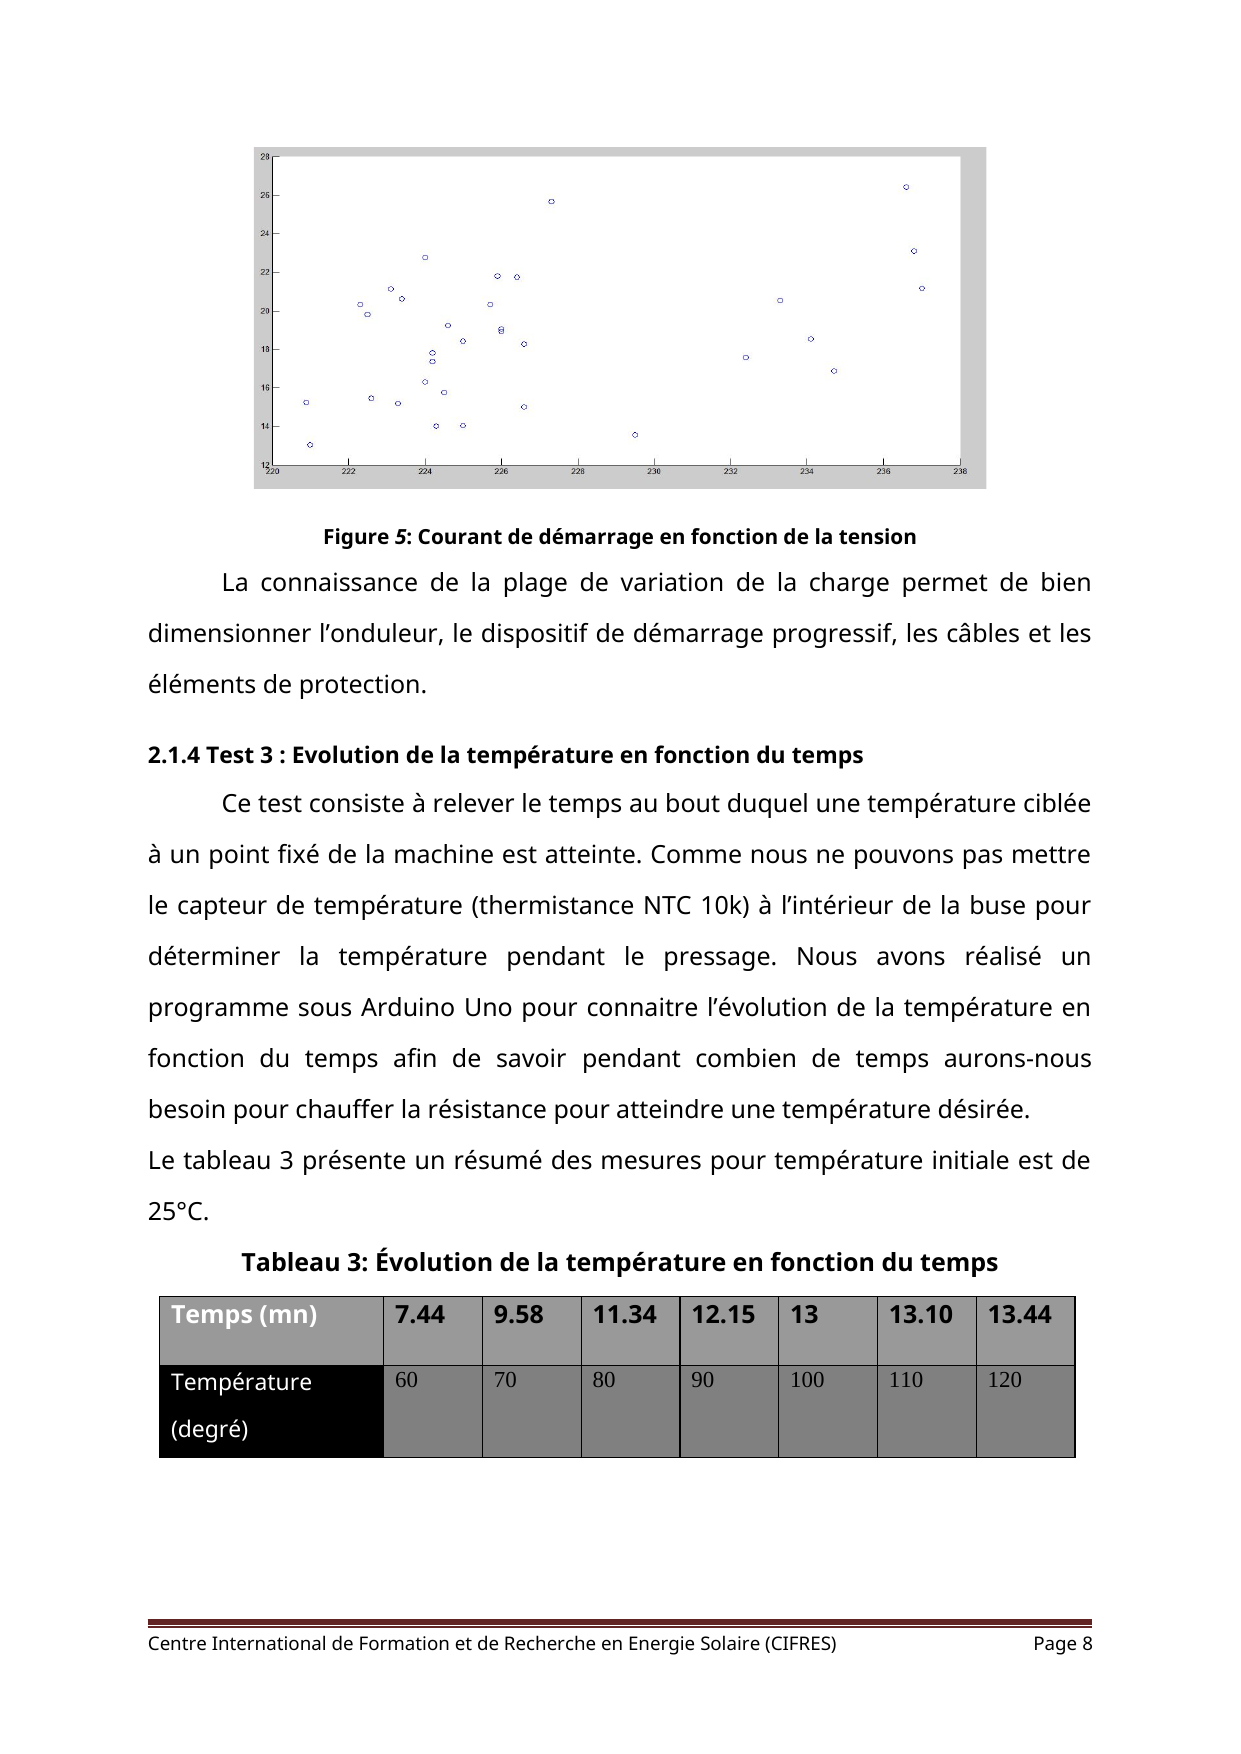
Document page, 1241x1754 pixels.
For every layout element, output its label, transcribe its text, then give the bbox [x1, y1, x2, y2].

table_header Temps (mn) [160, 1297, 383, 1365]
table_header 13.44 [977, 1297, 1074, 1365]
table_cell 100 [779, 1366, 877, 1457]
table_header 9.58 [483, 1297, 581, 1365]
text Tableau 3: Évolution de la température en fonction du temps [148, 1245, 1092, 1279]
text Ce test consiste à relever le temps au bout duquel une température ciblée à un point fixé de la machine est atteinte. Comme nous ne pouvons pas mettre le capteur de température (thermistance NTC 10k) à l’intérieur de la buse pour déterminer la température pendant le pressage. Nous avons réalisé un programme sous Arduino Uno pour connaitre l’évolution de la température en fonction du temps afin de savoir pendant combien de temps aurons-nous besoin pour chauffer la résistance pour atteindre une température désirée. [148, 786, 1092, 1126]
table_header 11.34 [582, 1297, 679, 1365]
text Le tableau 3 présente un résumé des mesures pour température initiale est de 25°C. [148, 1143, 1092, 1228]
table_cell 80 [582, 1366, 679, 1457]
table_cell Température (degré) [160, 1366, 383, 1457]
table_header 13.10 [878, 1297, 976, 1365]
table_cell 110 [878, 1366, 976, 1457]
table_cell 60 [384, 1366, 482, 1457]
table_cell 70 [483, 1366, 581, 1457]
picture [253, 147, 987, 489]
table_header 7.44 [384, 1297, 482, 1365]
table_header 12.15 [681, 1297, 778, 1365]
text Figure 5: Courant de démarrage en fonction de la tension [148, 522, 1092, 551]
text La connaissance de la plage de variation de la charge permet de bien dimensionner l’onduleur, le dispositif de démarrage progressif, les câbles et les éléments de protection. [148, 565, 1092, 701]
table_cell 120 [977, 1366, 1074, 1457]
subtitle 2.1.4 Test 3 : Evolution de la température en fonction du temps [148, 739, 1092, 770]
table_header 13 [779, 1297, 877, 1365]
table_cell 90 [681, 1366, 778, 1457]
